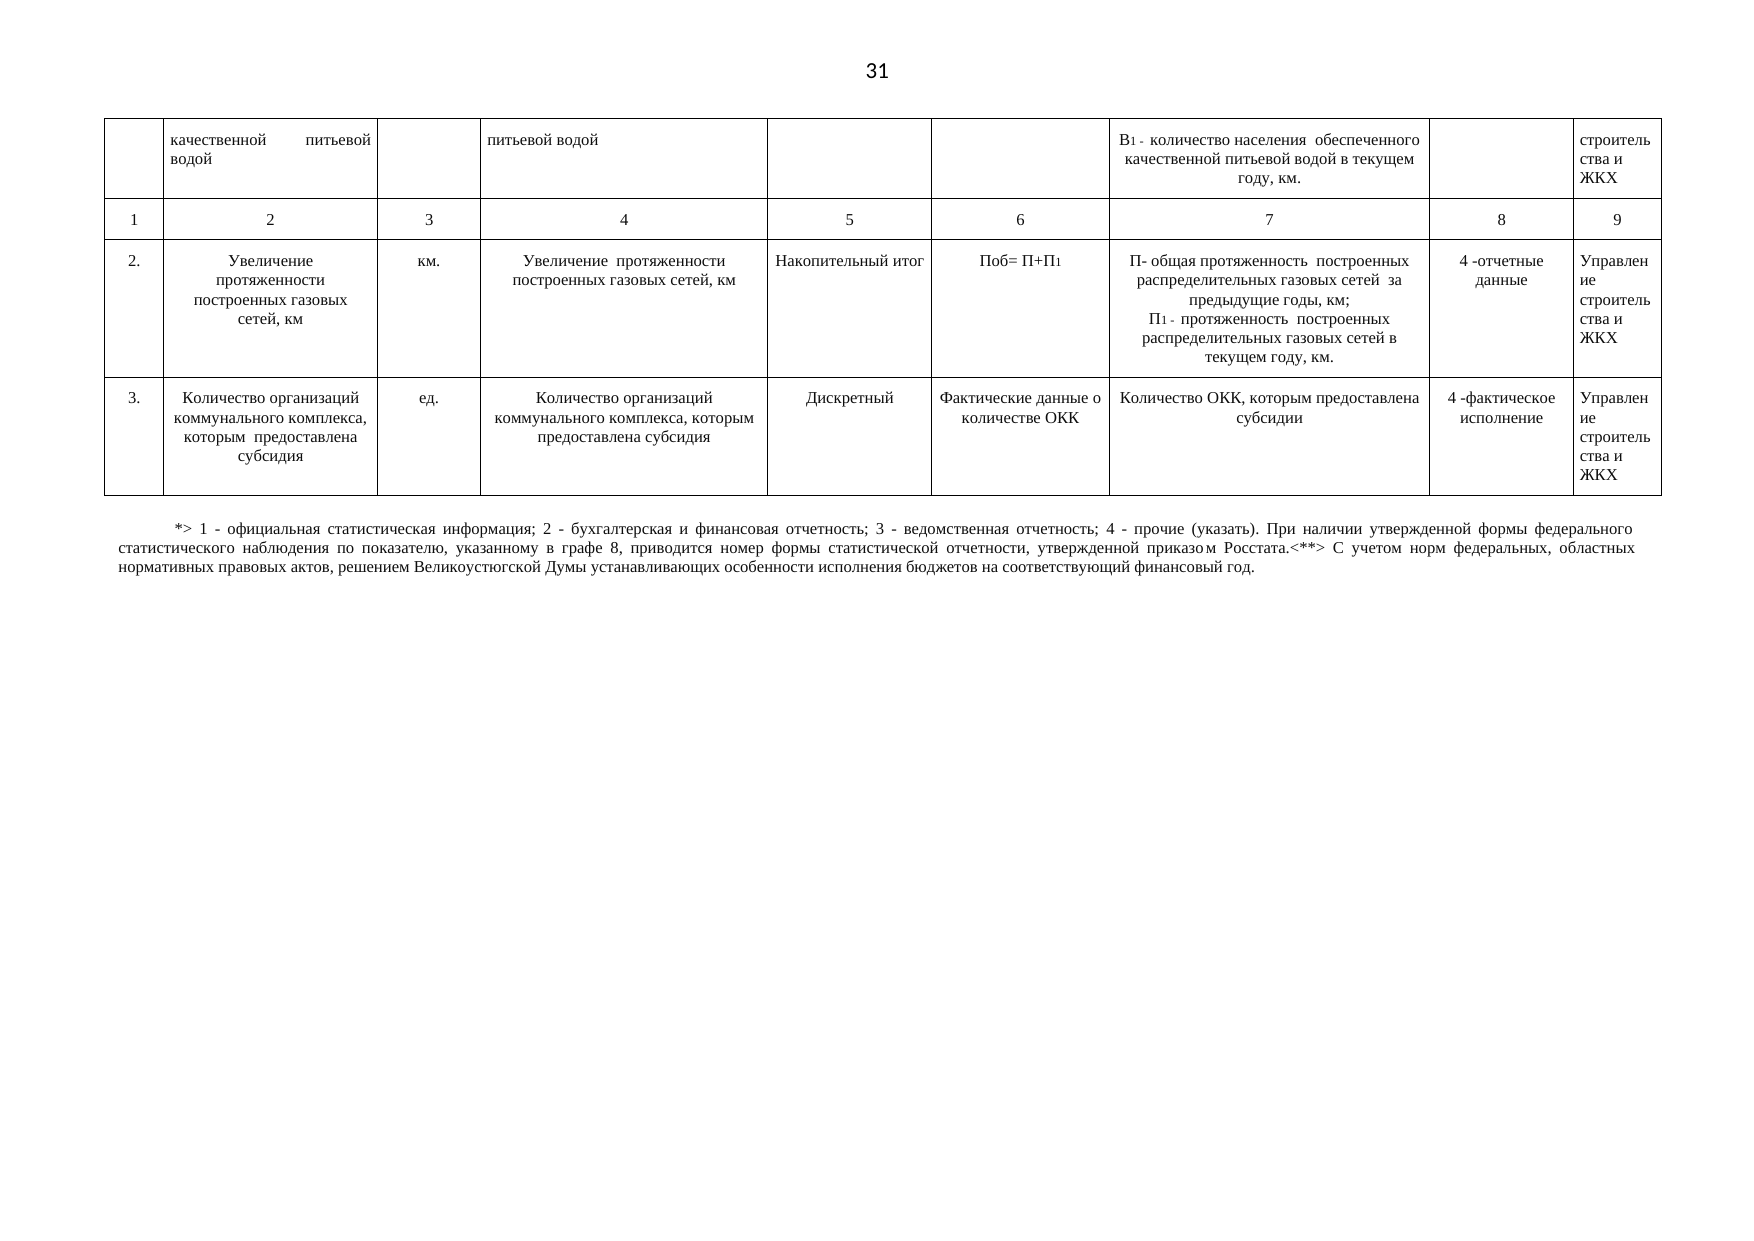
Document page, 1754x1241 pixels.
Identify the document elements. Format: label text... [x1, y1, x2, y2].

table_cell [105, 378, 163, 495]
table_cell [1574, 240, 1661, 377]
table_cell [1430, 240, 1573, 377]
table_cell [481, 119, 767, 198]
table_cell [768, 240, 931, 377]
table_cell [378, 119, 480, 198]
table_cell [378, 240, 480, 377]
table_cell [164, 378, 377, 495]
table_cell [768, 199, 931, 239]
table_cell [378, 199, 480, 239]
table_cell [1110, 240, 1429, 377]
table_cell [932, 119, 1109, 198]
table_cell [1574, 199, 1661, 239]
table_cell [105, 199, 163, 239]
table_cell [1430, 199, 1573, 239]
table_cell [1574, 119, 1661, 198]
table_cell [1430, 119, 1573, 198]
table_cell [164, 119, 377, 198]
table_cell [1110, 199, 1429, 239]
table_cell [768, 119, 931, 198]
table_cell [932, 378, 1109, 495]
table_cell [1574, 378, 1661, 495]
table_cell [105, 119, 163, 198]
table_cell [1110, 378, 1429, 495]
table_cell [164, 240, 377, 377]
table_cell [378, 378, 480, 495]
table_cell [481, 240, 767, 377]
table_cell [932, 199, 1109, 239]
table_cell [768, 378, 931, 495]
text *> 1 - официальная статистическая информация; 2 - бухгалтерская и финансовая отчетность; 3 - ведомственная отчетность; 4 - прочие (указать). При наличии утвержденной формы федерального статистического наблюдения по показателю, указанному в графе 8, приводится номер формы статистической отчетности, утвержденной приказом Росстата.<**> С учетом норм федеральных, областных нормативных правовых актов, решением Великоустюгской Думы устанавливающих особенности исполнения бюджетов на соответствующий финансовый год. [118, 519, 1636, 576]
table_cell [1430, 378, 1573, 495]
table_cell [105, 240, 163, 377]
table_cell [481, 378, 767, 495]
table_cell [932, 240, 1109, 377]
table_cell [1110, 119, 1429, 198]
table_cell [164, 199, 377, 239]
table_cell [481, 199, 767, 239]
